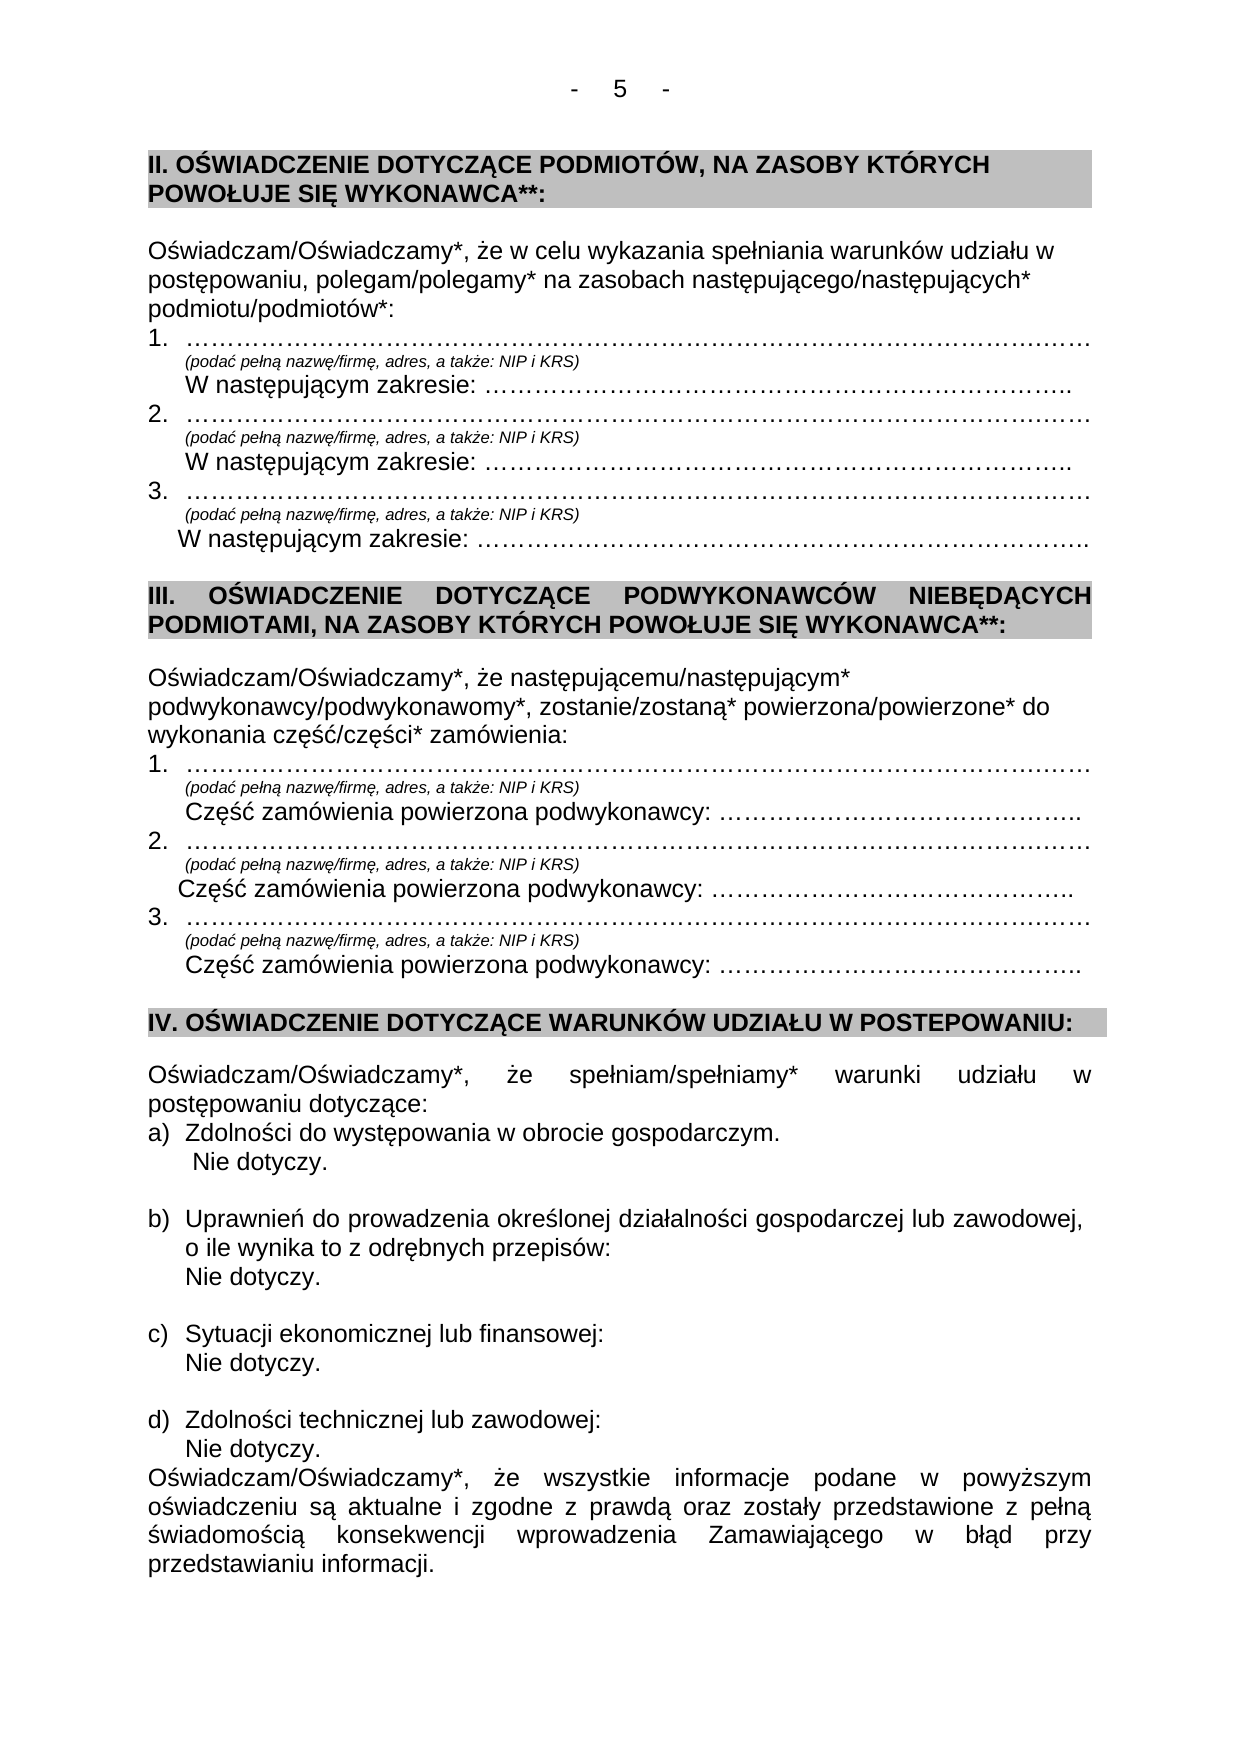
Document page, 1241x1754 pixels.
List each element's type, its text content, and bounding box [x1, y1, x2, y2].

text Część zamówienia powierzona podwykonawcy: …………………………………….. [185, 950, 1092, 979]
list Zdolności technicznej lub zawodowej: [148, 1406, 1092, 1434]
text Nie dotyczy. [185, 1262, 1092, 1291]
text IV. OŚWIADCZENIE DOTYCZĄCE WARUNKÓW UDZIAŁU W POSTEPOWANIU: [148, 1008, 1107, 1037]
text Nie dotyczy. [185, 1434, 1092, 1463]
list ………………………………………………………………………………………….…… [148, 749, 1092, 778]
list ………………………………………………………………………………………….…… [148, 399, 1092, 428]
text Nie dotyczy. [192, 1147, 1092, 1176]
text Część zamówienia powierzona podwykonawcy: …………………………………….. [177, 874, 1092, 902]
text III. OŚWIADCZENIE DOTYCZĄCE PODWYKONAWCÓW NIEBĘDĄCYCH PODMIOTAMI, NA ZASOBY KTÓRYCH POWOŁUJE SIĘ WYKONAWCA**: [148, 581, 1092, 639]
text (podać pełną nazwę/firmę, adres, a także: NIP i KRS) [185, 428, 1092, 447]
text Część zamówienia powierzona podwykonawcy: …………………………………….. [185, 797, 1092, 826]
text II. OŚWIADCZENIE DOTYCZĄCE PODMIOTÓW, NA ZASOBY KTÓRYCH POWOŁUJE SIĘ WYKONAWCA**: [148, 150, 1092, 208]
text (podać pełną nazwę/firmę, adres, a także: NIP i KRS) [185, 854, 1092, 874]
text Nie dotyczy. [185, 1348, 1092, 1377]
text Oświadczam/Oświadczamy*, że spełniam/spełniamy* warunki udziału w postępowaniu dotyczące: [148, 1061, 1092, 1118]
text Oświadczam/Oświadczamy*, że wszystkie informacje podane w powyższym oświadczeniu są aktualne i zgodne z prawdą oraz zostały przedstawione z pełną świadomością konsekwencji wprowadzenia Zamawiającego w błąd przy przedstawianiu informacji. [148, 1463, 1092, 1578]
text (podać pełną nazwę/firmę, adres, a także: NIP i KRS) [185, 931, 1092, 950]
list Zdolności do występowania w obrocie gospodarczym. [148, 1118, 1092, 1147]
list ………………………………………………………………………………………….…… [148, 323, 1092, 351]
text (podać pełną nazwę/firmę, adres, a także: NIP i KRS) [185, 505, 1092, 524]
text Oświadczam/Oświadczamy*, że następującemu/następującym* podwykonawcy/podwykonawomy*, zostanie/zostaną* powierzona/powierzone* do wykonania część/części* zamówienia: [148, 663, 1092, 749]
text (podać pełną nazwę/firmę, adres, a także: NIP i KRS) [185, 778, 1092, 797]
text (podać pełną nazwę/firmę, adres, a także: NIP i KRS) [185, 351, 1092, 371]
text W następującym zakresie: …………………………………………………………….. [185, 371, 1092, 399]
list Uprawnień do prowadzenia określonej działalności gospodarczej lub zawodowej, o ile wynika to z odrębnych przepisów: [148, 1204, 1092, 1262]
text Oświadczam/Oświadczamy*, że w celu wykazania spełniania warunków udziału w postępowaniu, polegam/polegamy* na zasobach następującego/następujących* podmiotu/podmiotów*: [148, 236, 1092, 323]
list Sytuacji ekonomicznej lub finansowej: [148, 1319, 1092, 1348]
list ………………………………………………………………………………………….…… [148, 476, 1092, 505]
text W następującym zakresie: …………………………………………………………….. [185, 447, 1092, 476]
list ………………………………………………………………………………………….…… [148, 826, 1092, 854]
text W następującym zakresie: ……………………………………………………………….. [177, 524, 1092, 553]
list ………………………………………………………………………………………….…… [148, 902, 1092, 931]
